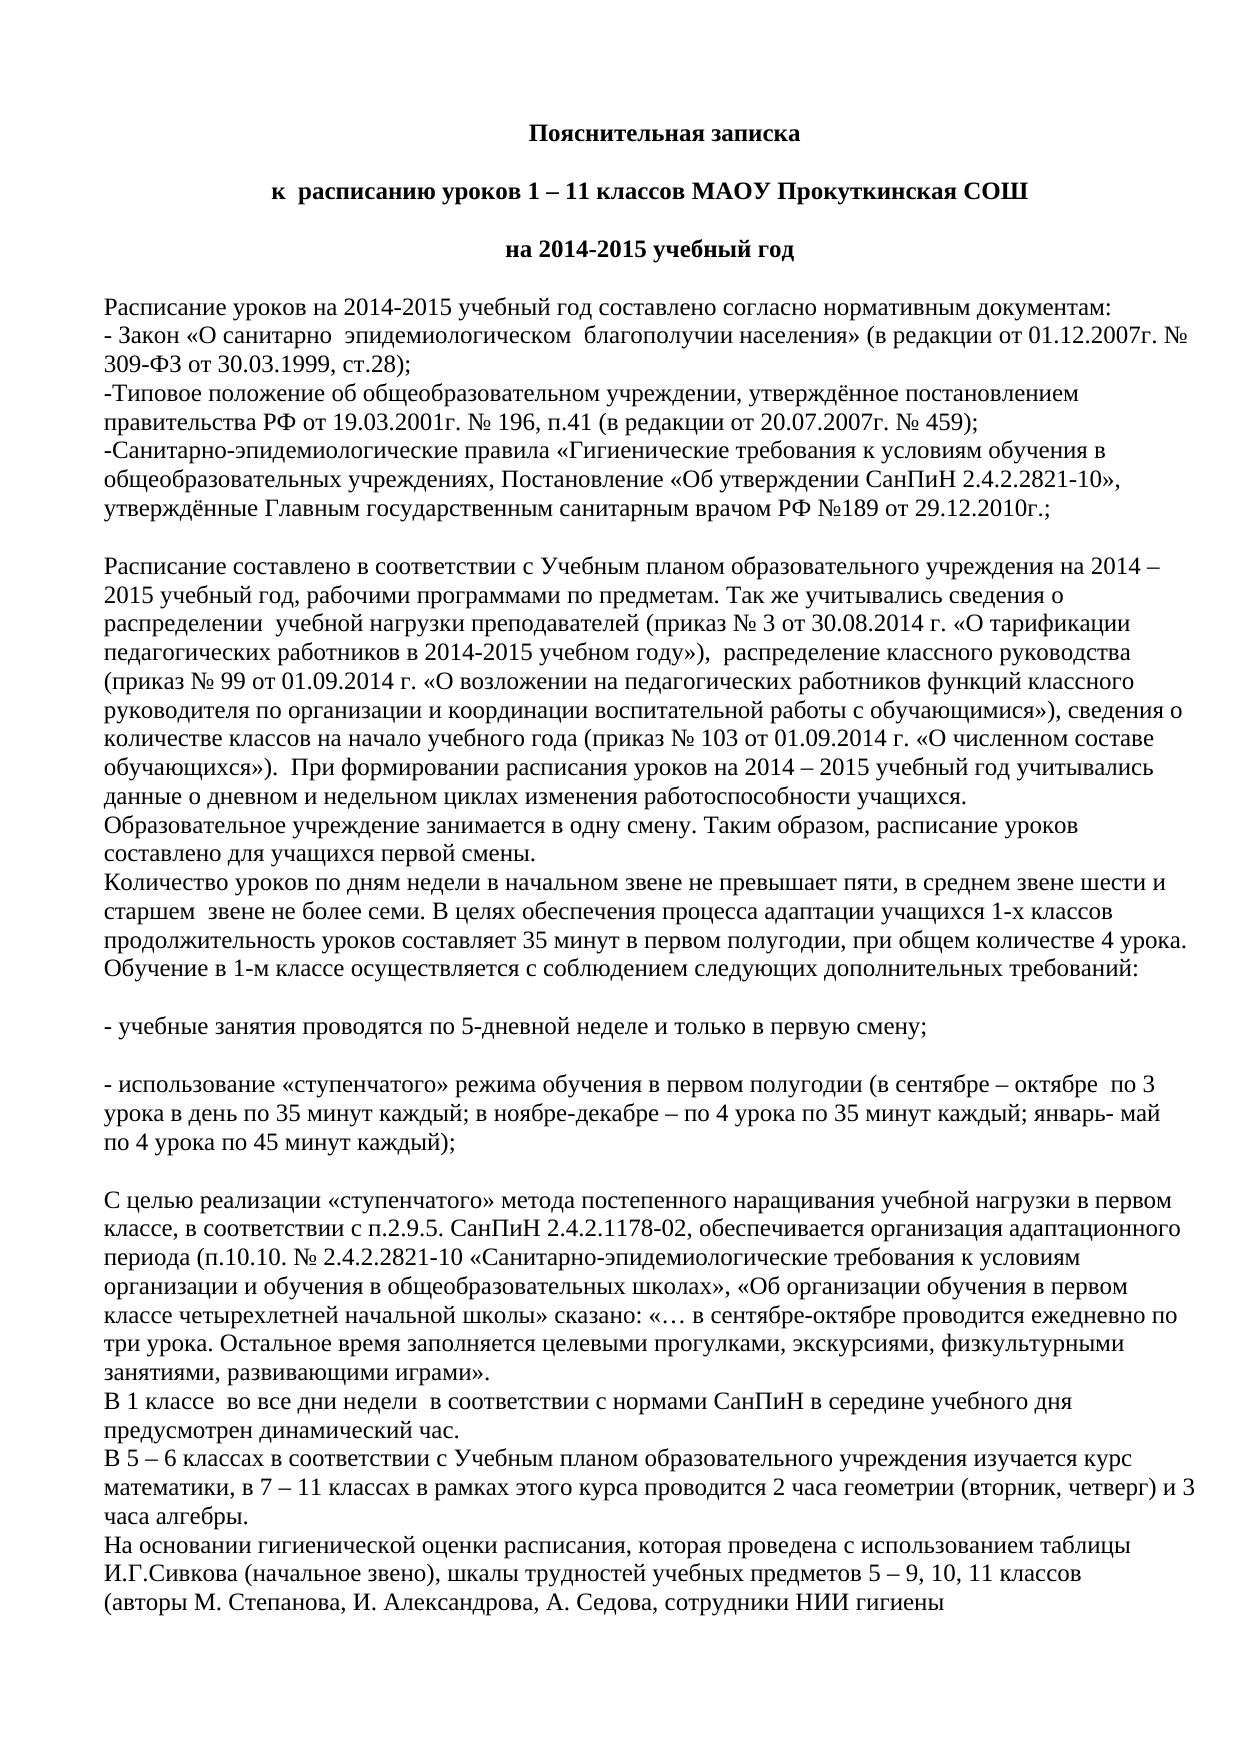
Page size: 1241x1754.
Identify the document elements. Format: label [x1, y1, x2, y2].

table_header [104, 118, 1196, 1616]
